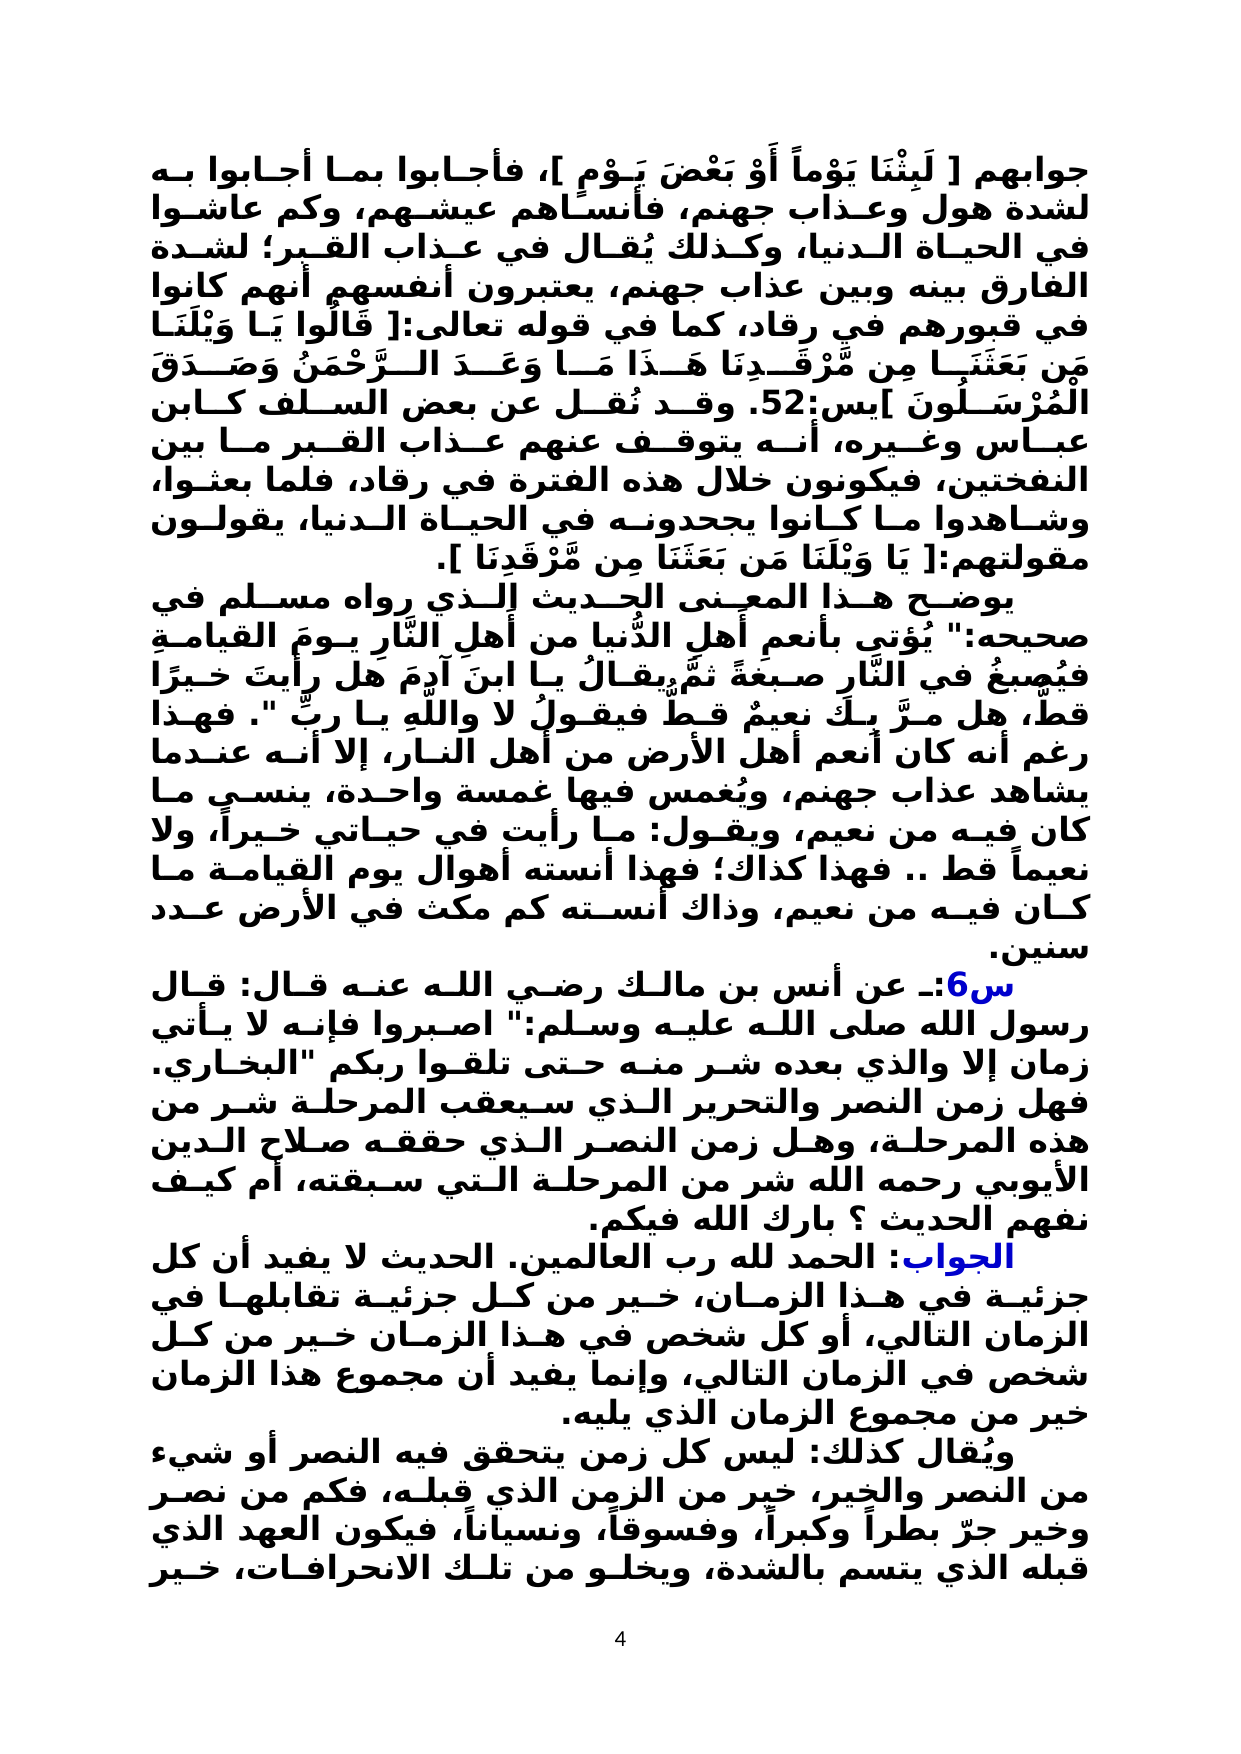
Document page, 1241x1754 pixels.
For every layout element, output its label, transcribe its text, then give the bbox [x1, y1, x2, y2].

text الجواب: الحمد لله رب العالمين. الحديث لا يفيد أن كل جزئية في هذا الزمان، خير من كل جزئية تقابلها في الزمان التالي، أو كل شخص في هذا الزمان خير من كل شخص في الزمان التالي، وإنما يفيد أن مجموع هذا الزمان خير من مجموع الزمان الذي يليه. [150, 1238, 1090, 1432]
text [150, 150, 1090, 577]
text س6: عن أنس بن مالك رضي الله عنه قال: قال رسول الله صلى الله عليه وسلم:" اصبروا فإنه لا يأتي زمان إلا والذي بعده شر منه حتى تلقوا ربكم "البخاري. فهل زمن النصر والتحرير الذي سيعقب المرحلة شر من هذه المرحلة، وهل زمن النصر الذي حققه صلاح الدين الأيوبي رحمه الله شر من المرحلة التي سبقته، أم كيف نفهم الحديث ؟ بارك الله فيكم. [150, 966, 1090, 1238]
text يوضح هذا المعنى الحديث الذي رواه مسلم في صحيحه:" يُؤتى بأنعمِ أَهلِ الدُّنيا من أَهلِ النَّارِ يومَ القيامةِ فيُصبغُ في النَّارِ صبغةً ثمَّ يقالُ يا ابنَ آدمَ هل رأيتَ خيرًا قطُّ، هل مرَّ بِك نعيمٌ قطُّ فيقولُ لا واللَّهِ يا ربِّ ". فهذا رغم أنه كان أنعم أهل الأرض من أهل النار، إلا أنه عندما يشاهد عذاب جهنم، ويُغمس فيها غمسة واحدة، ينسى ما كان فيه من نعيم، ويقول: ما رأيت في حياتي خيراً، ولا نعيماً قط .. فهذا كذاك؛ فهذا أنسته أهوال يوم القيامة ما كان فيه من نعيم، وذاك أنسته كم مكث في الأرض عدد سنين. [150, 577, 1090, 966]
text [150, 1432, 1090, 1588]
